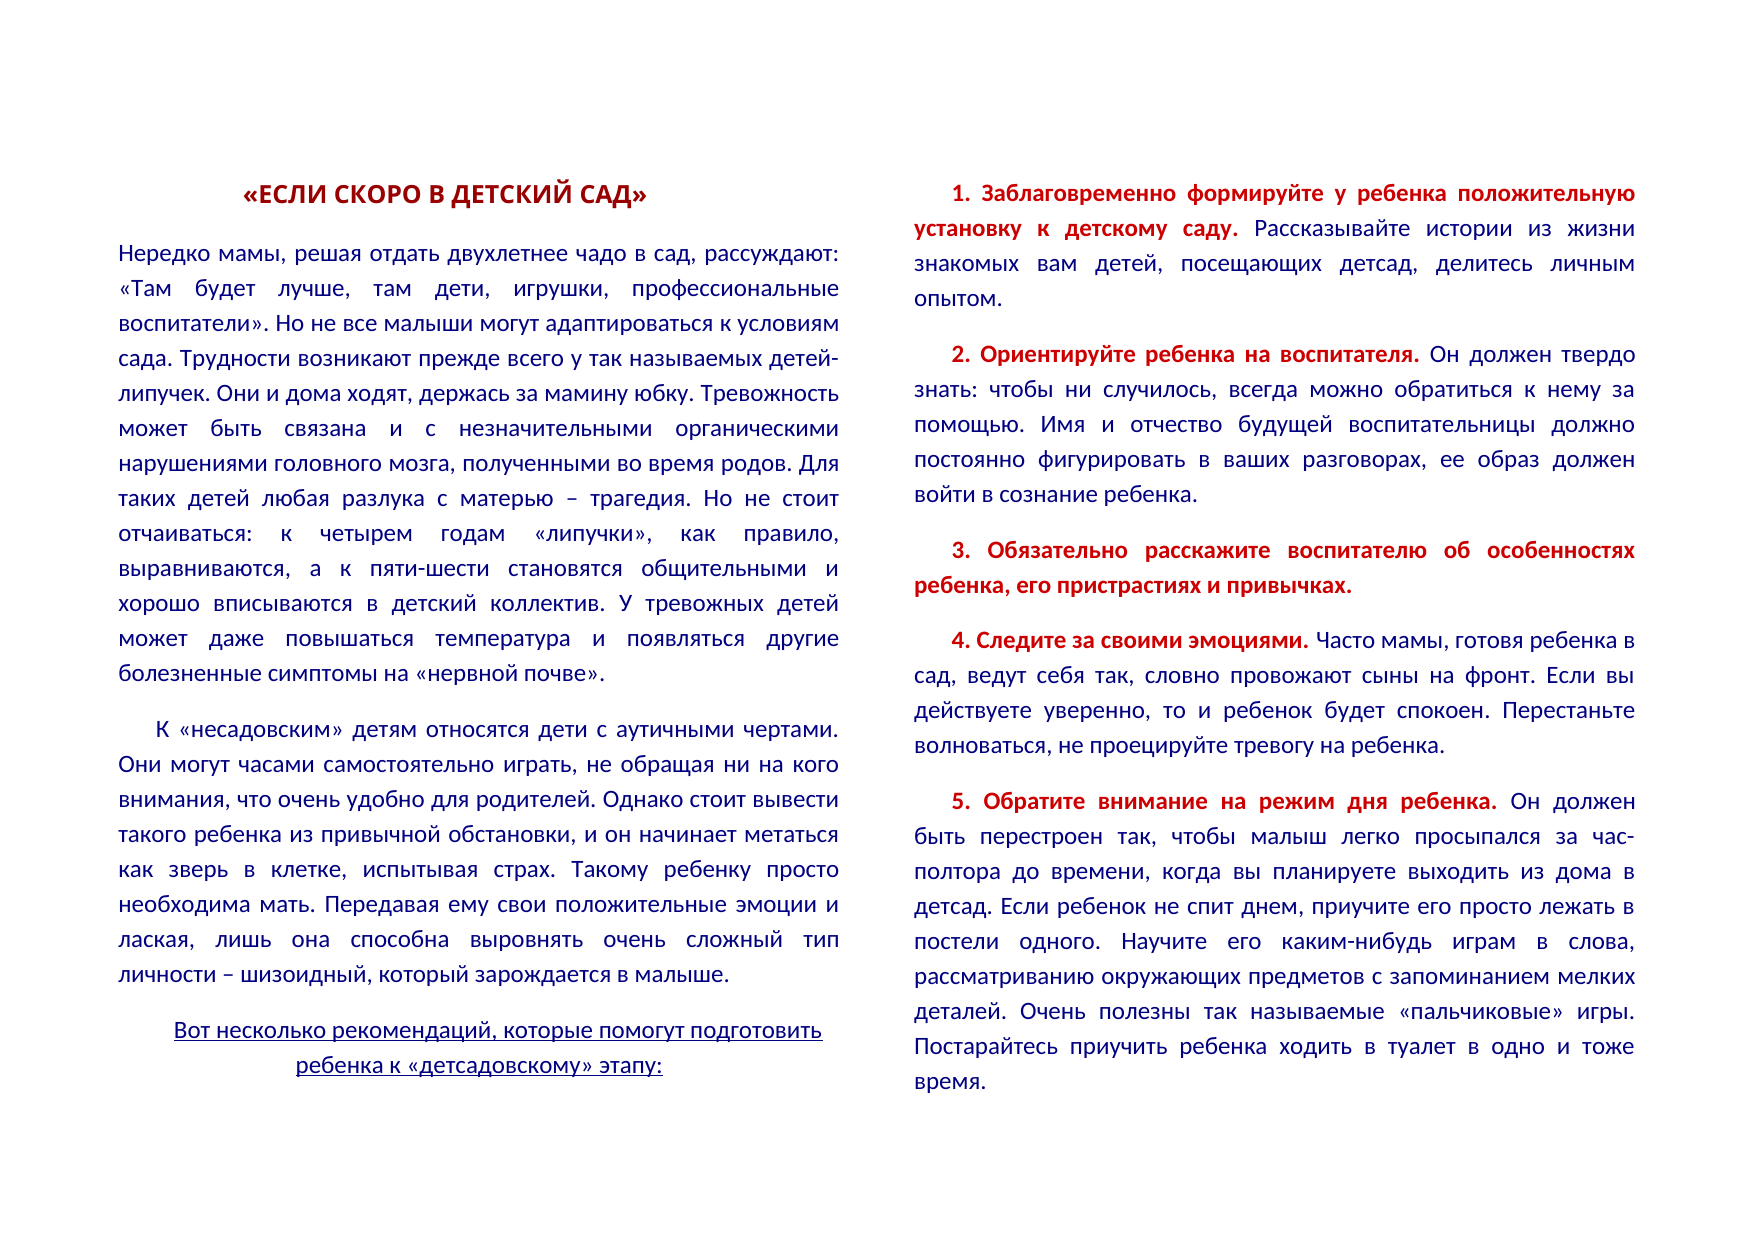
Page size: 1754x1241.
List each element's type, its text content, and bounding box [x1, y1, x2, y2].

text К «несадовским» детям относятся дети с аутичными чертами. Они могут часами самостоятельно играть, не обращая ни на кого внимания, что очень удобно для родителей. Однако стоит вывести такого ребенка из привычной обстановки, и он начинает метаться как зверь в клетке, испытывая страх. Такому ребенку просто необходима мать. Передавая ему свои положительные эмоции и лаская, лишь она способна выровнять очень сложный тип личности – шизоидный, который зарождается в малыше. [118, 713, 840, 988]
text Нередко мамы, решая отдать двухлетнее чадо в сад, рассуждают: «Там будет лучше, там дети, игрушки, профессиональные воспитатели». Но не все малыши могут адаптироваться к условиям сада. Трудности возникают прежде всего у так называемых детей-липучек. Они и дома ходят, держась за мамину юбку. Тревожность может быть связана и с незначительными органическими нарушениями головного мозга, полученными во время родов. Для таких детей любая разлука с матерью – трагедия. Но не стоит отчаиваться: к четырем годам «липучки», как правило, выравниваются, а к пяти-шести становятся общительными и хорошо вписываются в детский коллектив. У тревожных детей может даже повышаться температура и появляться другие болезненные симптомы на «нервной почве». [118, 237, 840, 688]
text 3. Обязательно расскажите воспитателю об особенностях ребенка, его пристрастиях и привычках. [914, 534, 1636, 599]
text «Если скоро в детский сад» [118, 177, 840, 211]
text 5. Обратите внимание на режим дня ребенка. Он должен быть перестроен так, чтобы малыш легко просыпался за час-полтора до времени, когда вы планируете выходить из дома в детсад. Если ребенок не спит днем, приучите его просто лежать в постели одного. Научите его каким-нибудь играм в слова, рассматриванию окружающих предметов с запоминанием мелких деталей. Очень полезны так называемые «пальчиковые» игры. Постарайтесь приучить ребенка ходить в туалет в одно и тоже время. [914, 786, 1636, 1096]
text 4. Следите за своими эмоциями. Часто мамы, готовя ребенка в сад, ведут себя так, словно провожают сыны на фронт. Если вы действуете уверенно, то и ребенок будет спокоен. Перестаньте волноваться, не проецируйте тревогу на ребенка. [914, 625, 1636, 760]
text 2. Ориентируйте ребенка на воспитателя. Он должен твердо знать: чтобы ни случилось, всегда можно обратиться к нему за помощью. Имя и отчество будущей воспитательницы должно постоянно фигурировать в ваших разговорах, ее образ должен войти в сознание ребенка. [914, 338, 1636, 508]
text 1. Заблаговременно формируйте у ребенка положительную установку к детскому саду. Рассказывайте истории из жизни знакомых вам детей, посещающих детсад, делитесь личным опытом. [914, 177, 1636, 313]
text Вот несколько рекомендаций, которые помогут подготовить ребенка к «детсадовскому» этапу: [118, 1014, 840, 1079]
